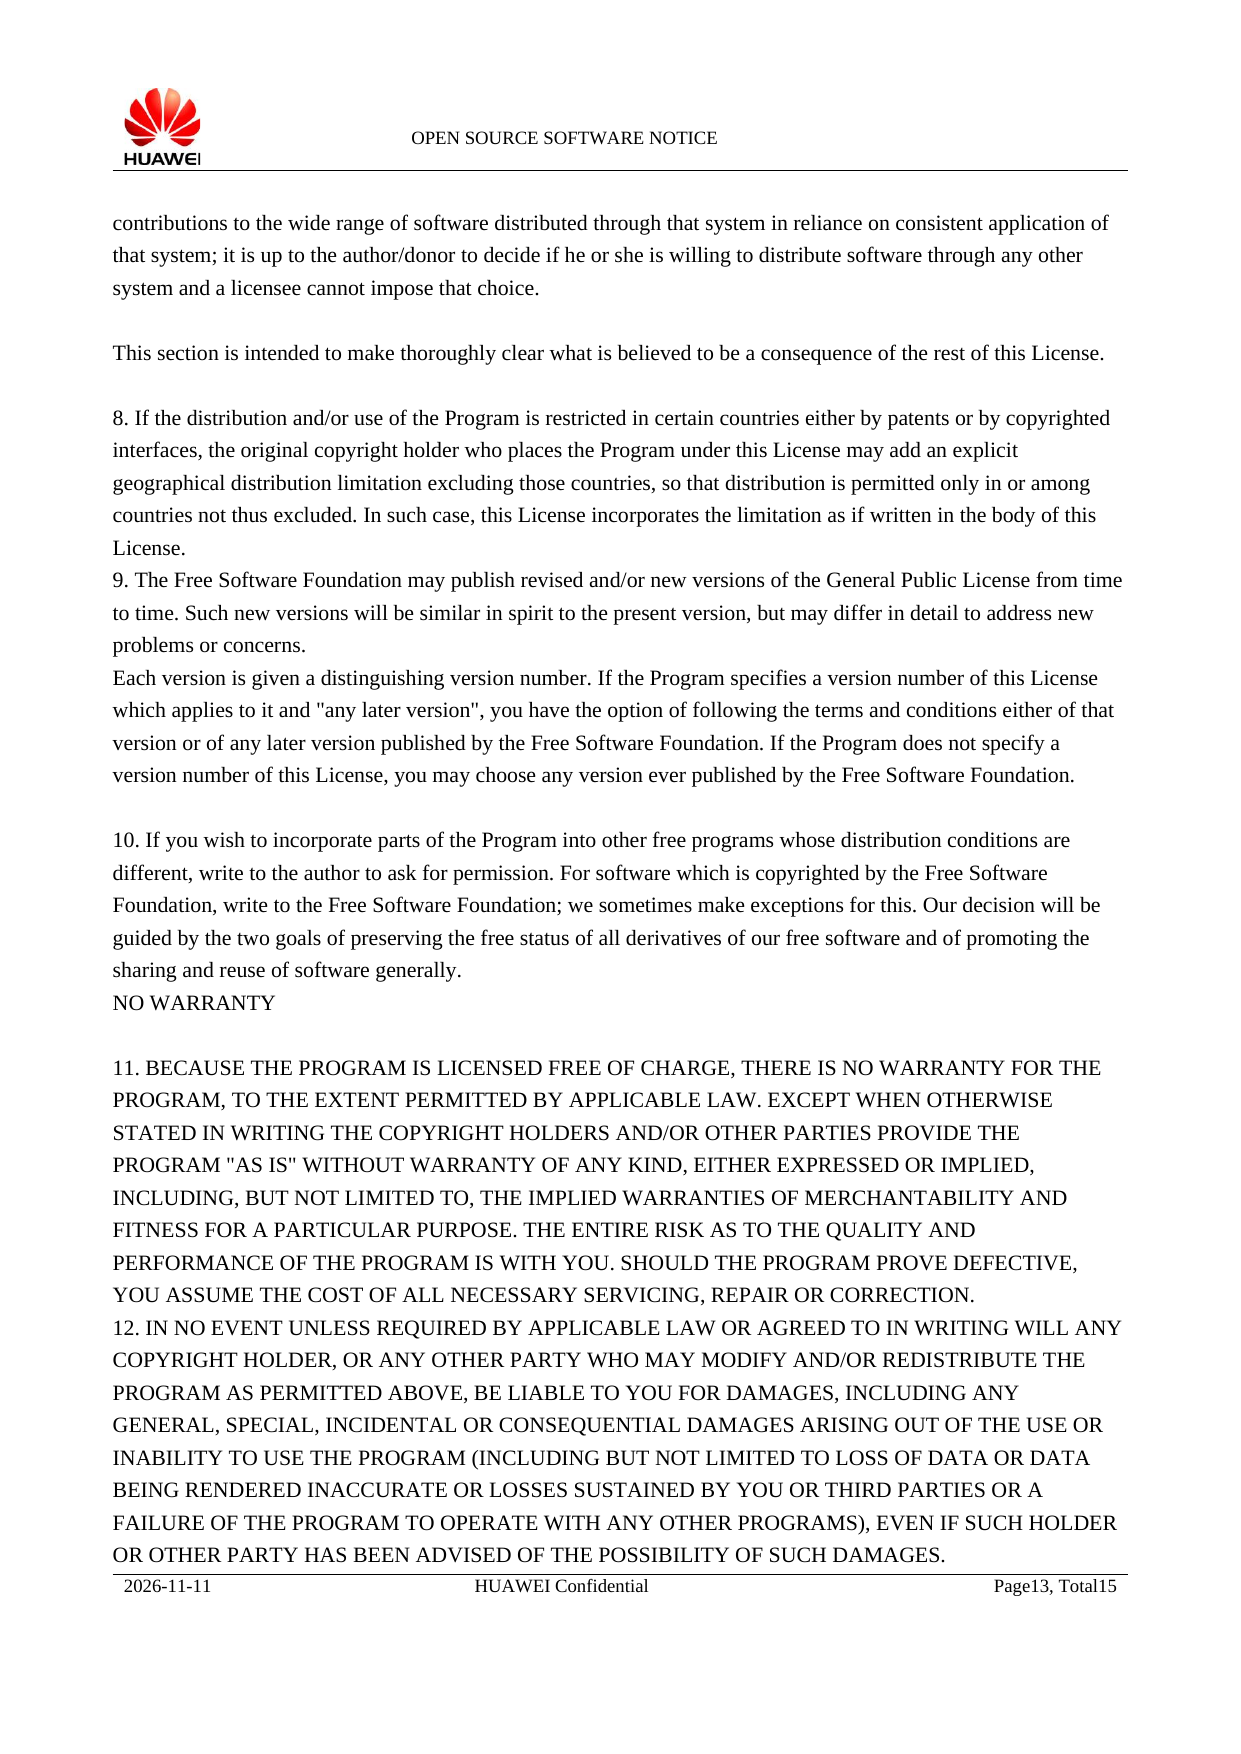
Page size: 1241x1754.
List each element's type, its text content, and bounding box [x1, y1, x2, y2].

picture [124, 88, 201, 165]
